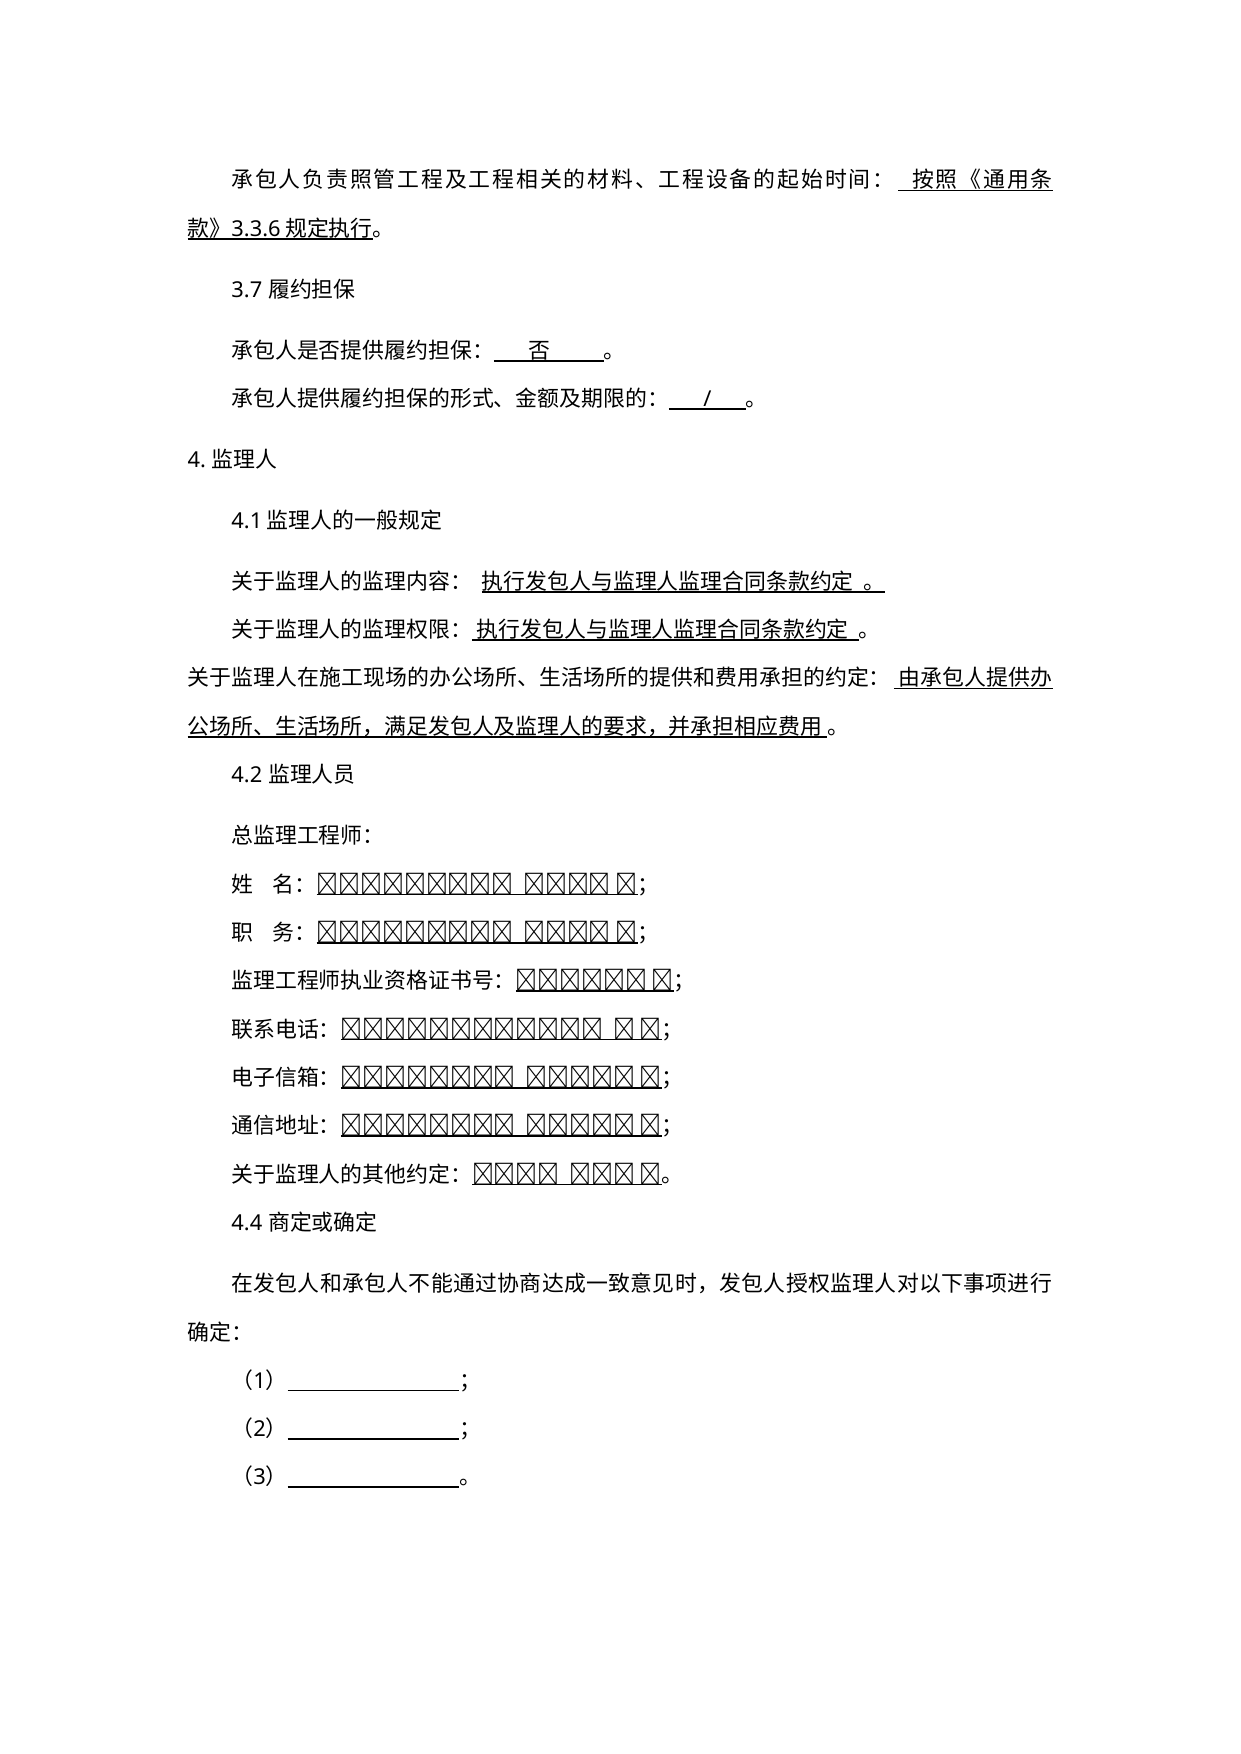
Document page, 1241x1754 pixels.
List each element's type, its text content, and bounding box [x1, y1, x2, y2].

text 4.1监理人的一般规定 [187, 502, 1053, 535]
subtitle 4. 监理人 [187, 442, 1053, 474]
text 总监理工程师： [187, 818, 1053, 850]
text 监理工程师执业资格证书号： ； [187, 963, 1053, 995]
text 承包人负责照管工程及工程相关的材料、工程设备的起始时间： 按照《通用条款》3.3.6规定执行。 [187, 162, 1053, 243]
text 联系电话：  ； [187, 1011, 1053, 1044]
text 关于监理人的其他约定：  。 [187, 1156, 1053, 1189]
text 承包人提供履约担保的形式、金额及期限的： / 。 [187, 381, 1053, 413]
text 关于监理人的监理内容： 执行发包人与监理人监理合同条款约定 。 [187, 563, 1053, 596]
text （2） ； [187, 1411, 1053, 1443]
text 通信地址：  ； [187, 1108, 1053, 1140]
text 4.2 监理人员 [187, 757, 1053, 789]
text （3） 。 [187, 1459, 1053, 1492]
text 在发包人和承包人不能通过协商达成一致意见时，发包人授权监理人对以下事项进行确定： [187, 1265, 1053, 1347]
text 3.7 履约担保 [187, 272, 1053, 304]
text 电子信箱：  ； [187, 1059, 1053, 1092]
text 4.4 商定或确定 [187, 1204, 1053, 1237]
text 承包人是否提供履约担保： 否 。 [187, 332, 1053, 365]
text 职 务：  ； [187, 914, 1053, 947]
text （1） ； [187, 1362, 1053, 1395]
text 姓 名：  ； [187, 866, 1053, 899]
text 关于监理人在施工现场的办公场所、生活场所的提供和费用承担的约定： 由承包人提供办公场所、生活场所，满足发包人及监理人的要求，并承担相应费用 。 [187, 660, 1053, 741]
text 关于监理人的监理权限： 执行发包人与监理人监理合同条款约定 。 [187, 612, 1053, 644]
